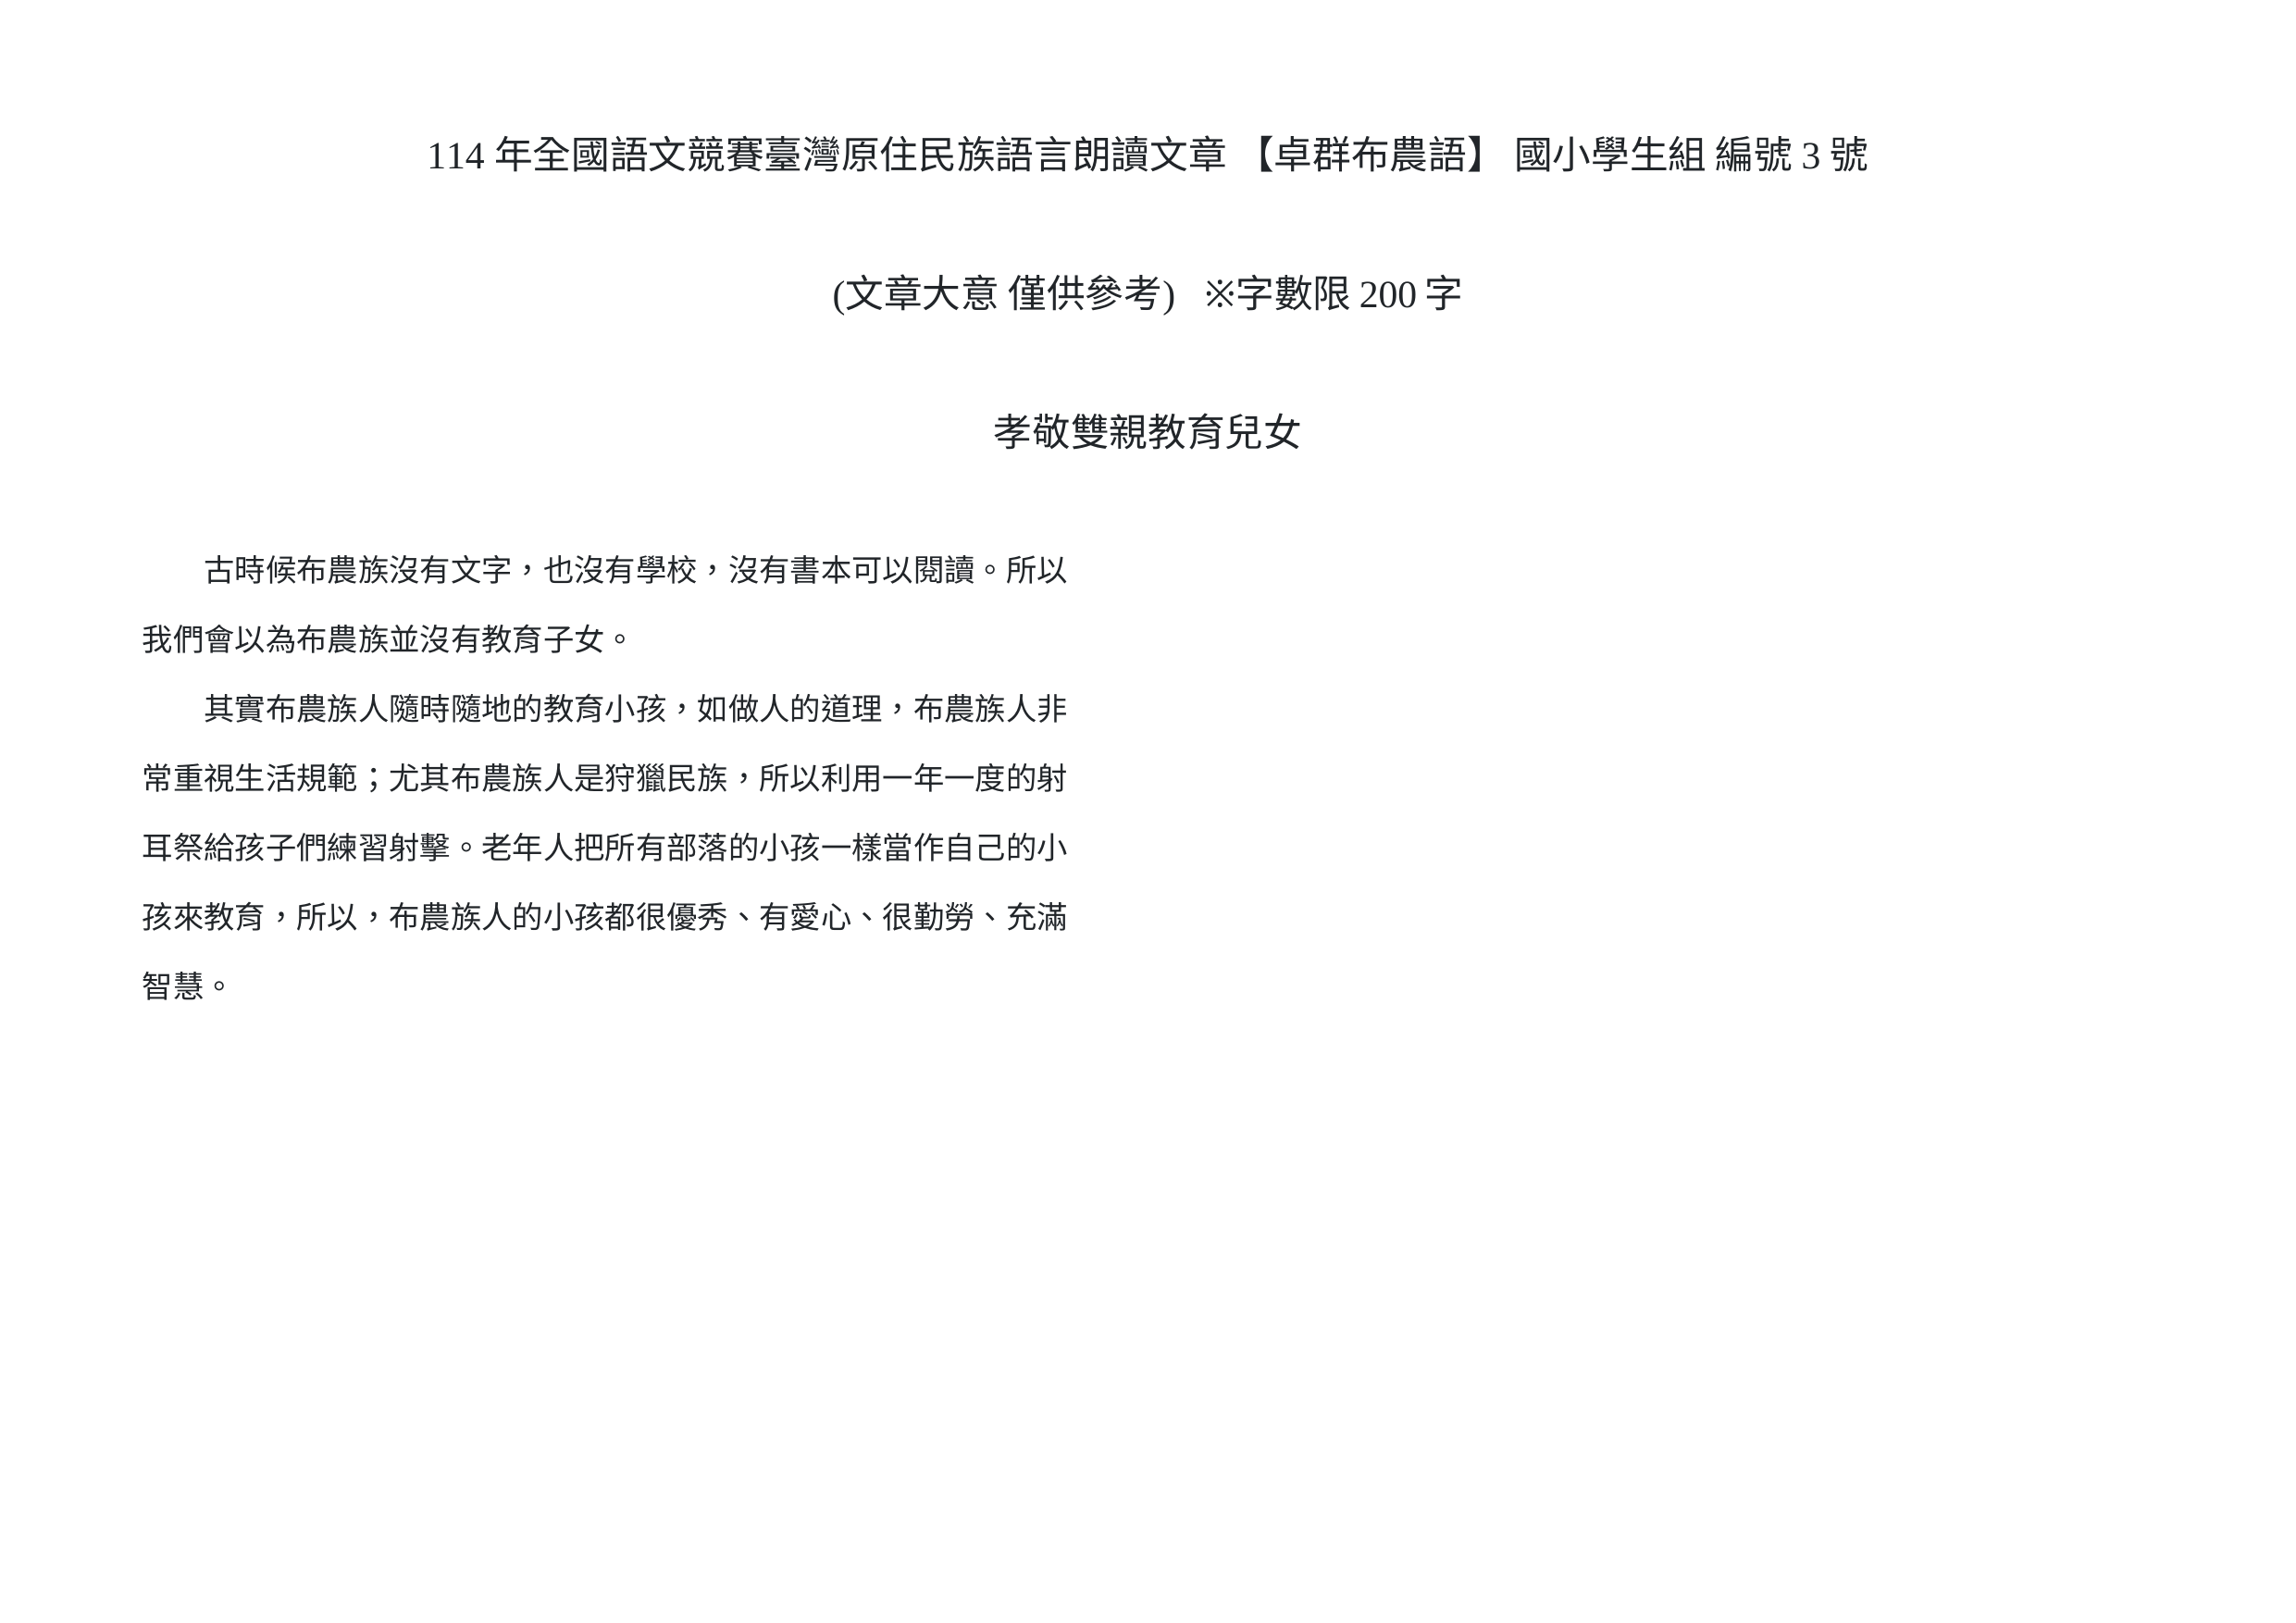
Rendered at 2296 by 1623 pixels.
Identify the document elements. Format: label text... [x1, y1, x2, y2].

text 孝敬雙親教育兒女 [142, 395, 2153, 465]
text 其實布農族人隨時隨地的教育小孩，如做人的道理，布農族人非常重視生活規範；尤其布農族人是狩獵民族，所以利用一年一度的射耳祭給孩子們練習射擊。老年人把所有部落的小孩一樣當作自己的小孩來教育，所以，布農族人的小孩都很優秀、有愛心、很勤勞、充滿智慧。 [142, 673, 1090, 1020]
text 古時候布農族沒有文字，也沒有學校，沒有書本可以閱讀。所以我們會以為布農族並沒有教育子女。 [142, 534, 1090, 673]
text (文章大意 僅供參考) ※字數限200字 [142, 256, 2153, 326]
text 114 年全國語文競賽臺灣原住民族語言朗讀文章 【卓群布農語】 國小學生組 編號 3 號 [142, 118, 2153, 187]
